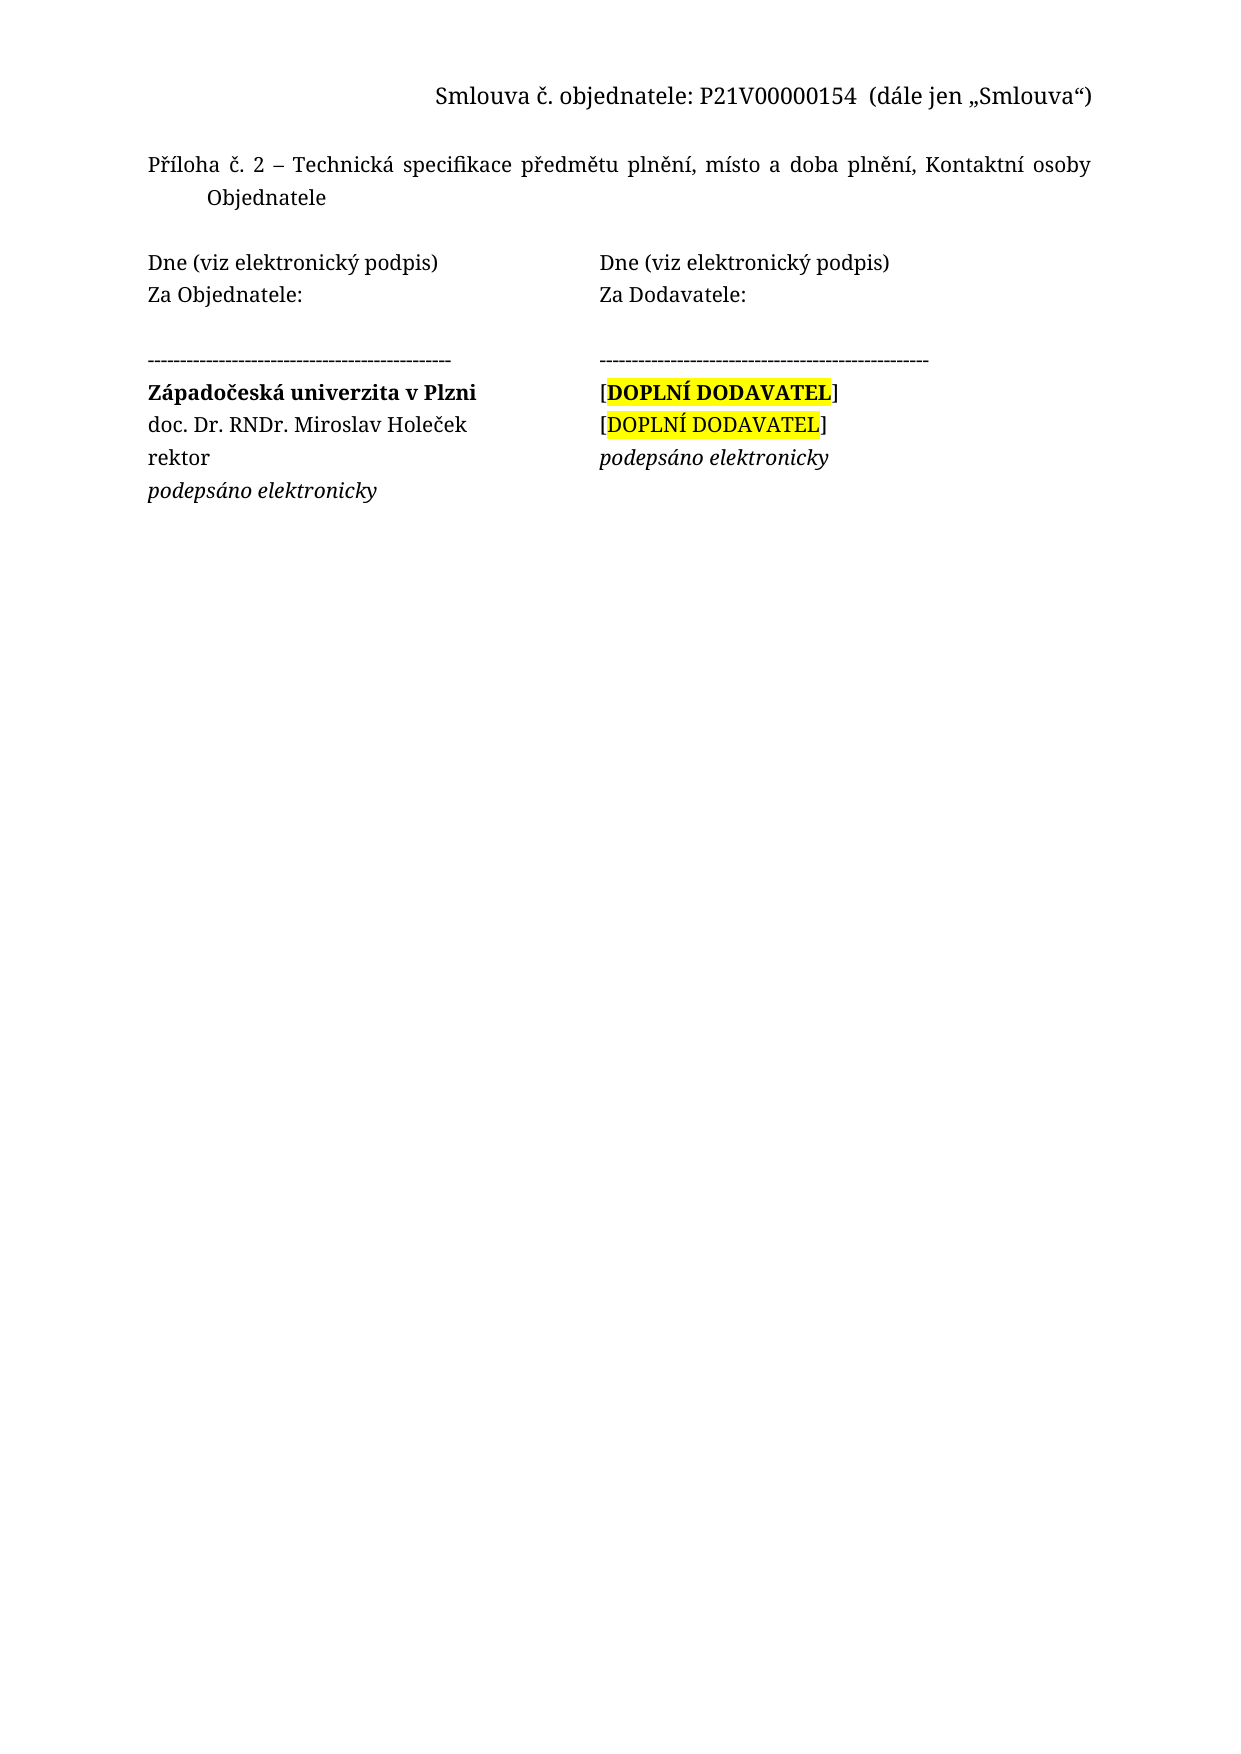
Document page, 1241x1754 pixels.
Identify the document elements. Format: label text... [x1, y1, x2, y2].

table_header Dne (viz elektronický podpis) Za Objednatele: ----------------------------------------------- Západočeská univerzita v Plzni doc. Dr. RNDr. Miroslav Holeček rektor podepsáno elektronicky [136, 248, 588, 508]
table_header Dne (viz elektronický podpis) Za Dodavatele: --------------------------------------------------- [DOPLNÍ DODAVATEL] [DOPLNÍ DODAVATEL] podepsáno elektronicky [588, 248, 1040, 508]
text Příloha č. 2 – Technická specifikace předmětu plnění, místo a doba plnění, Kontaktní osoby Objednatele [148, 150, 1093, 211]
